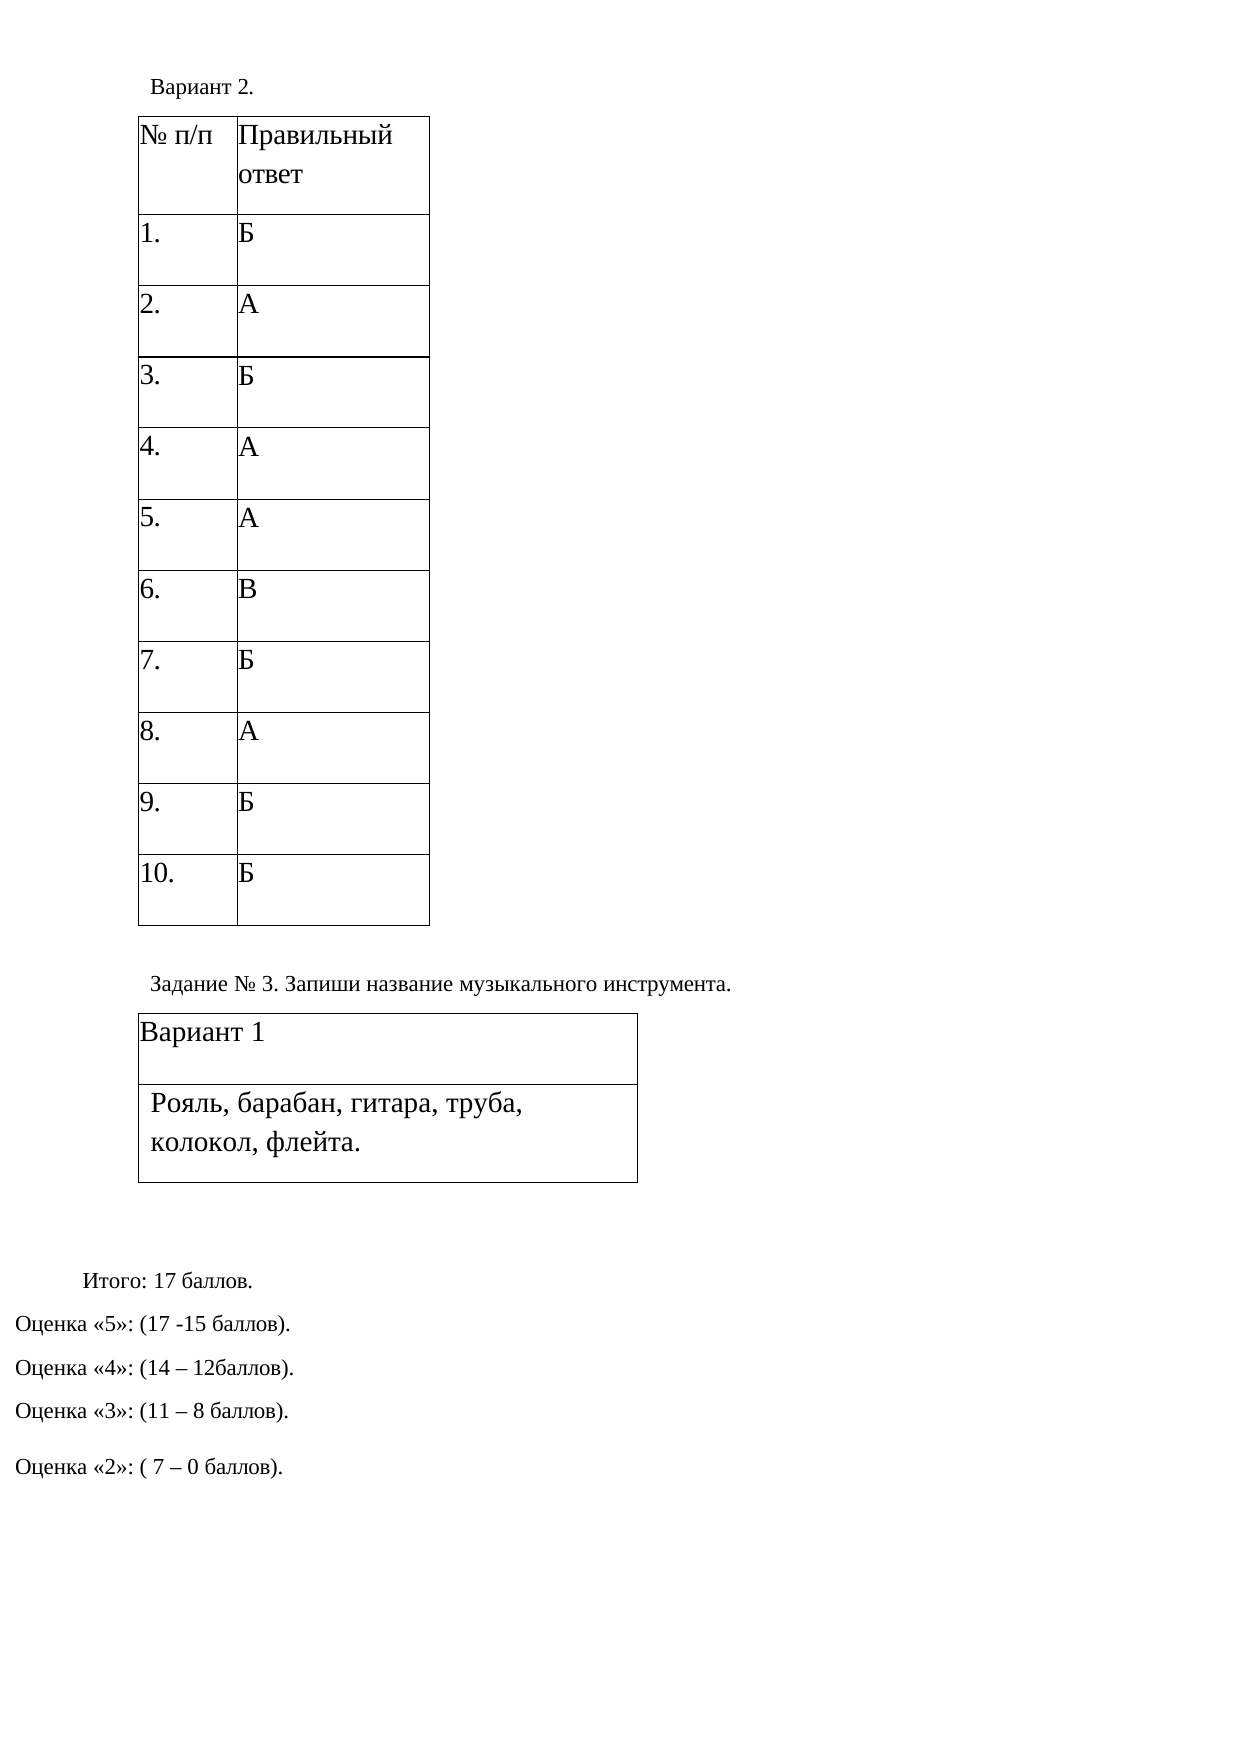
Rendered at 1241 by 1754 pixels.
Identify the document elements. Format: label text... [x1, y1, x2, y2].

table_cell Б [238, 215, 429, 285]
text Оценка «2»: ( 7 – 0 баллов). [15, 1453, 1166, 1480]
table_cell Б [238, 784, 429, 854]
table_cell 2. [139, 286, 237, 356]
table_cell А [238, 500, 429, 570]
table_cell 7. [139, 642, 237, 712]
table_cell А [238, 713, 429, 783]
text Оценка «5»: (17 -15 баллов). [15, 1310, 1166, 1337]
table_cell В [238, 571, 429, 641]
table_cell Рояль, барабан, гитара, труба, колокол, флейта. [139, 1085, 637, 1182]
text Задание № 3. Запиши название музыкального инструмента. [150, 970, 1166, 996]
text Итого: 17 баллов. [82, 1267, 1166, 1294]
table_cell 5. [139, 500, 237, 570]
table_cell 6. [139, 571, 237, 641]
text Оценка «3»: (11 – 8 баллов). [15, 1397, 1166, 1423]
table_cell А [238, 286, 429, 356]
text Оценка «4»: (14 – 12баллов). [15, 1353, 1166, 1380]
text Вариант 2. [150, 73, 1166, 99]
table_cell 10. [139, 855, 237, 925]
table_cell 1. [139, 215, 237, 285]
table_cell 8. [139, 713, 237, 783]
table_cell Б [238, 642, 429, 712]
table_cell А [238, 428, 429, 498]
table_header Вариант 1 [139, 1014, 637, 1084]
table_cell 3. [139, 358, 237, 427]
table_cell 4. [139, 428, 237, 498]
table_cell 9. [139, 784, 237, 854]
table_cell Б [238, 855, 429, 925]
table_header № п/п [139, 117, 237, 214]
table_header Правильный ответ [238, 117, 429, 214]
table_cell Б [238, 358, 429, 427]
